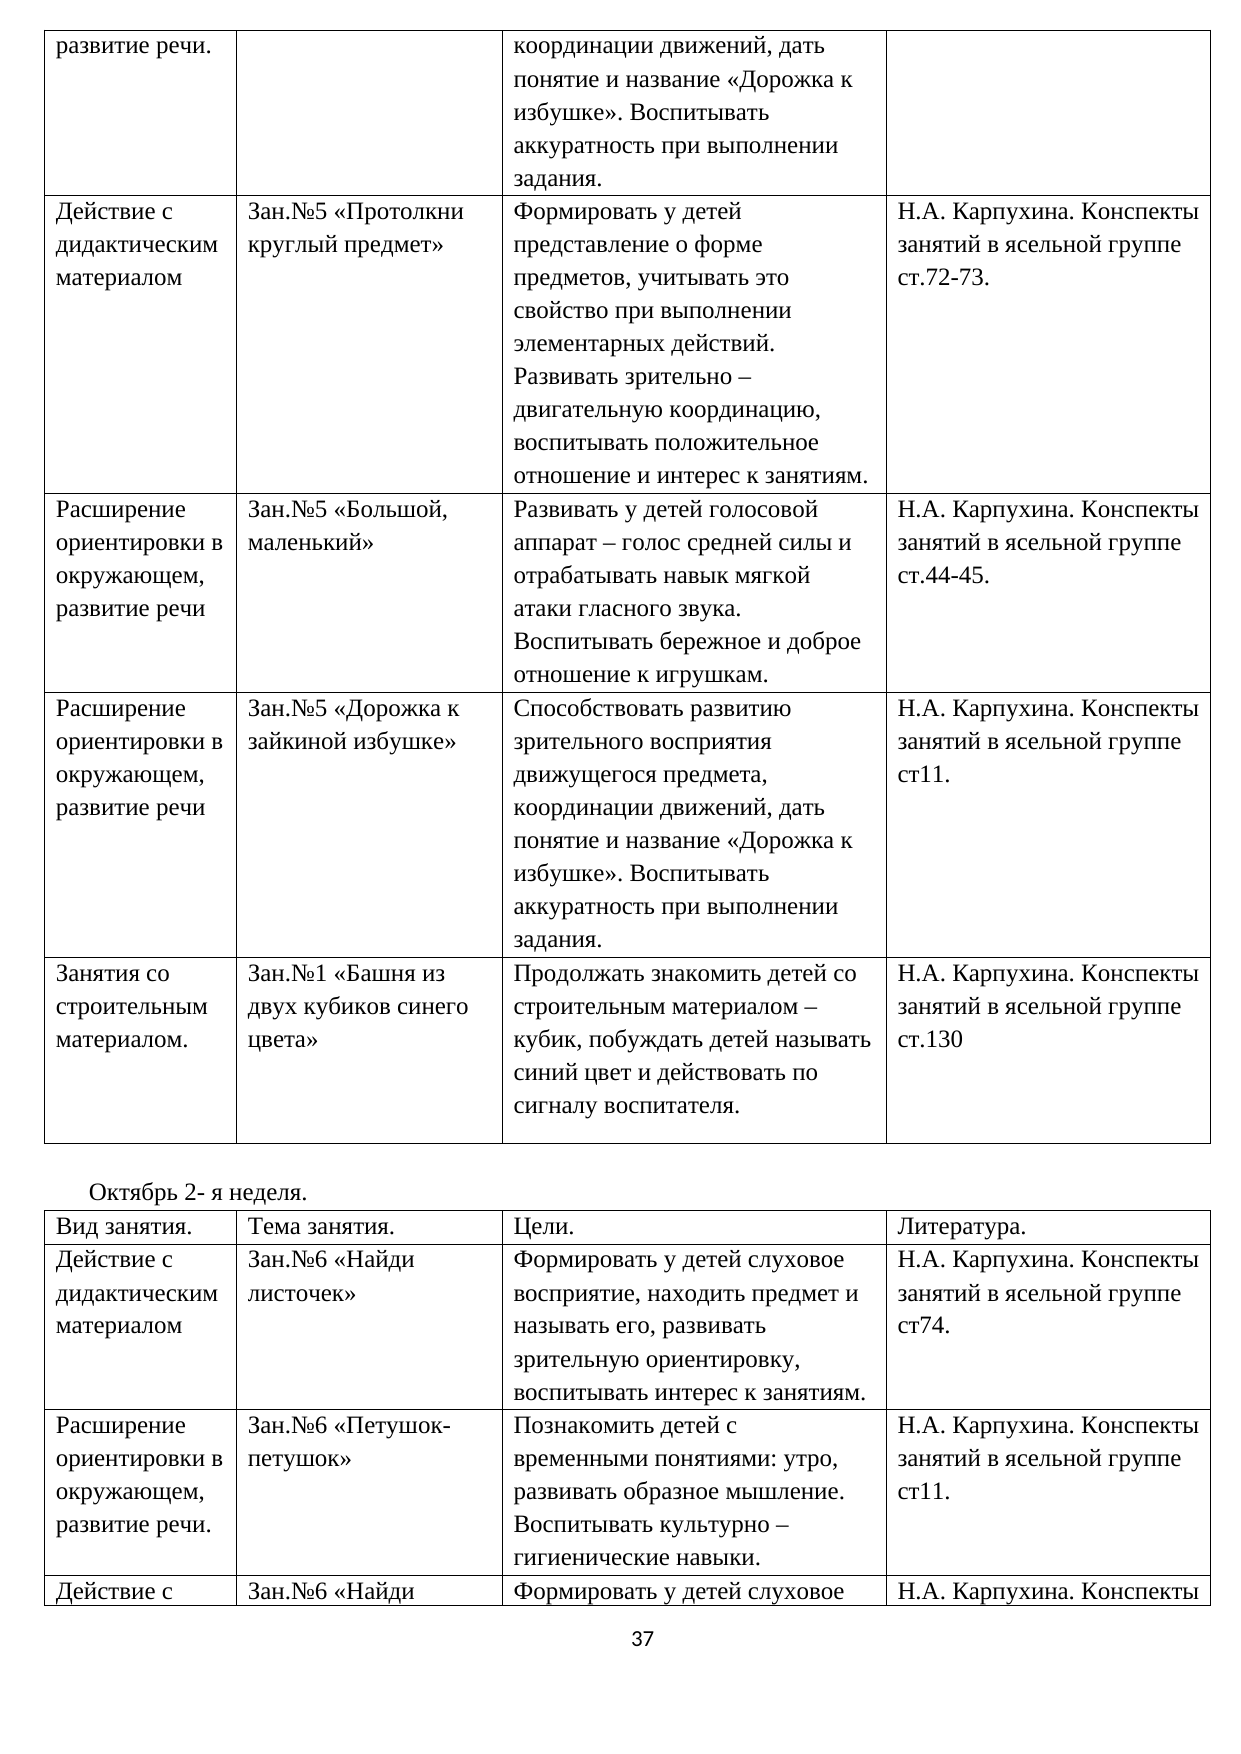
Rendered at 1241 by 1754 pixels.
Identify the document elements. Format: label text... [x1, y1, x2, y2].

table_cell Развивать у детей голосовой аппарат – голос средней силы и отрабатывать навык мягкой атаки гласного звука. Воспитывать бережное и доброе отношение к игрушкам. [503, 494, 886, 692]
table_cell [887, 1576, 1210, 1605]
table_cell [237, 31, 502, 195]
table_cell Расширение ориентировки в окружающем, развитие речи. [45, 1410, 236, 1575]
table_cell Н.А. Карпухина. Конспекты занятий в ясельной группе ст11. [887, 693, 1210, 957]
table_cell Зан.№5 «Протолкни круглый предмет» [237, 196, 502, 493]
table_cell Зан.№5 «Дорожка к зайкиной избушке» [237, 693, 502, 957]
text Октябрь 2- я неделя. [89, 1177, 1196, 1206]
table_cell Н.А. Карпухина. Конспекты занятий в ясельной группе ст.72-73. [887, 196, 1210, 493]
table_cell Зан.№6 «Петушок- петушок» [237, 1410, 502, 1575]
table_cell Действие с дидактическим материалом [45, 196, 236, 493]
table_cell Действие с дидактическим материалом [45, 1245, 236, 1409]
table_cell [45, 31, 236, 195]
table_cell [503, 31, 886, 195]
table_cell Зан.№6 «Найди листочек» [237, 1245, 502, 1409]
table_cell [45, 1576, 236, 1605]
table_header Вид занятия. [45, 1211, 236, 1243]
table_cell Познакомить детей с временными понятиями: утро, развивать образное мышление. Воспитывать культурно – гигиенические навыки. [503, 1410, 886, 1575]
table_cell Занятия со строительным материалом. [45, 958, 236, 1143]
table_cell Расширение ориентировки в окружающем, развитие речи [45, 693, 236, 957]
table_cell Н.А. Карпухина. Конспекты занятий в ясельной группе ст11. [887, 1410, 1210, 1575]
table_cell Н.А. Карпухина. Конспекты занятий в ясельной группе ст.44-45. [887, 494, 1210, 692]
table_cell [503, 1576, 886, 1605]
table_cell Н.А. Карпухина. Конспекты занятий в ясельной группе ст.130 [887, 958, 1210, 1143]
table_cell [237, 1576, 502, 1605]
table_header Тема занятия. [237, 1211, 502, 1243]
table_cell Формировать у детей слуховое восприятие, находить предмет и называть его, развивать зрительную ориентировку, воспитывать интерес к занятиям. [503, 1245, 886, 1409]
table_cell Н.А. Карпухина. Конспекты занятий в ясельной группе ст74. [887, 1245, 1210, 1409]
table_cell Расширение ориентировки в окружающем, развитие речи [45, 494, 236, 692]
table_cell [887, 31, 1210, 195]
table_header Литература. [887, 1211, 1210, 1243]
table_cell Зан.№5 «Большой, маленький» [237, 494, 502, 692]
table_header Цели. [503, 1211, 886, 1243]
table_cell Зан.№1 «Башня из двух кубиков синего цвета» [237, 958, 502, 1143]
table_cell Продолжать знакомить детей со строительным материалом – кубик, побуждать детей называть синий цвет и действовать по сигналу воспитателя. [503, 958, 886, 1143]
